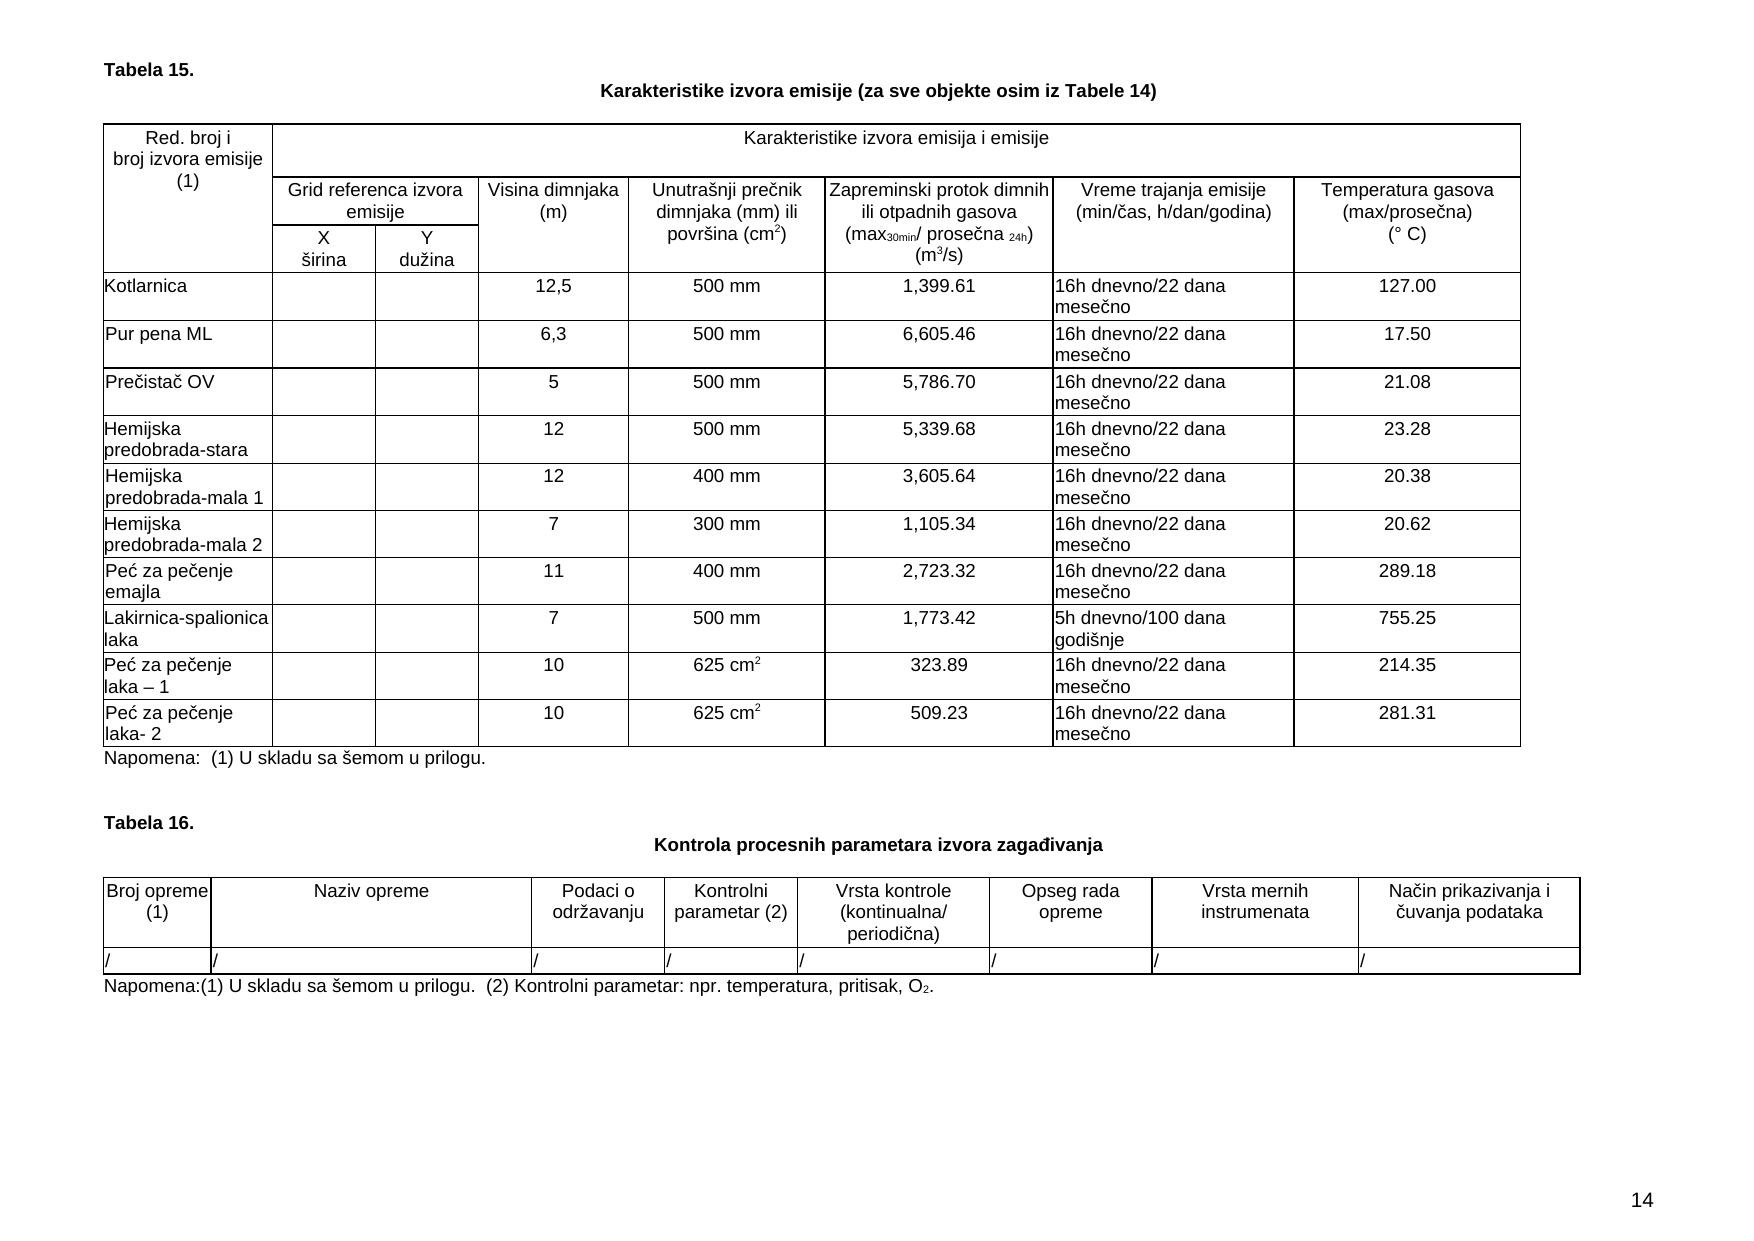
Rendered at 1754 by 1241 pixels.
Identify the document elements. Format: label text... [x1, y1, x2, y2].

table_cell [376, 464, 478, 510]
table_cell Peć za pečenje laka – 1 [104, 653, 272, 699]
table_cell [376, 273, 478, 319]
table_cell [273, 321, 375, 367]
table_cell 755.25 [1295, 605, 1520, 652]
table_cell 16h dnevno/22 dana mesečno [1054, 321, 1293, 367]
table_cell [273, 464, 375, 510]
table_cell [273, 511, 375, 557]
table_cell [273, 653, 375, 699]
table_cell 500 mm [629, 416, 824, 462]
table_cell 500 mm [629, 369, 824, 415]
table_cell Hemijska predobrada-mala 2 [104, 511, 272, 557]
table_cell [376, 511, 478, 557]
table_header Kontrolni parametar (2) [665, 878, 797, 947]
table_cell Temperatura gasova (max/prosečna) (° C) [1295, 178, 1520, 272]
table_cell X širina [273, 226, 375, 272]
table_cell 16h dnevno/22 dana mesečno [1054, 653, 1293, 699]
table_cell 12,5 [479, 273, 628, 319]
table_cell 5,786.70 [826, 369, 1052, 415]
table_cell 6,3 [479, 321, 628, 367]
table_cell 6,605.46 [826, 321, 1052, 367]
table_cell Hemijska predobrada-stara [104, 416, 272, 462]
table_cell / [990, 948, 1151, 973]
table_cell Visina dimnjaka (m) [479, 178, 628, 272]
table_cell Peć za pečenje laka- 2 [104, 700, 272, 746]
table_cell / [665, 948, 797, 973]
table_header Opseg rada opreme [990, 878, 1151, 947]
table_cell 16h dnevno/22 dana mesečno [1054, 416, 1293, 462]
table_cell 16h dnevno/22 dana mesečno [1054, 558, 1293, 604]
table_header Naziv opreme [212, 878, 531, 947]
table_cell 5,339.68 [826, 416, 1052, 462]
table_cell / [798, 948, 989, 973]
table_cell 17.50 [1295, 321, 1520, 367]
table_cell 323.89 [826, 653, 1052, 699]
table_cell 500 mm [629, 605, 824, 652]
table_cell 16h dnevno/22 dana mesečno [1054, 464, 1293, 510]
table_cell 16h dnevno/22 dana mesečno [1054, 273, 1293, 319]
table_cell 500 mm [629, 321, 824, 367]
table_header Broj opreme (1) [104, 878, 210, 947]
table_cell / [104, 948, 210, 973]
table_cell [273, 558, 375, 604]
table_cell 7 [479, 605, 628, 652]
table_cell 625 cm2 [629, 653, 824, 699]
table_cell 281.31 [1295, 700, 1520, 746]
text Tabela 15. [103, 59, 1653, 80]
text Tabela 16. [103, 812, 1653, 833]
table_cell 1,105.34 [826, 511, 1052, 557]
table_cell 5h dnevno/100 dana godišnje [1054, 605, 1293, 652]
table_cell Prečistač OV [104, 369, 272, 415]
table_cell 3,605.64 [826, 464, 1052, 510]
table_cell Lakirnica-spalionica laka [104, 605, 272, 652]
table_cell [376, 321, 478, 367]
table_cell 625 cm2 [629, 700, 824, 746]
table_cell 127.00 [1295, 273, 1520, 319]
table_cell 11 [479, 558, 628, 604]
text Karakteristike izvora emisije (za sve objekte osim iz Tabele 14) [103, 80, 1653, 102]
table_cell 12 [479, 416, 628, 462]
table_cell 16h dnevno/22 dana mesečno [1054, 700, 1293, 746]
table_cell Y dužina [376, 226, 478, 272]
table_cell 214.35 [1295, 653, 1520, 699]
table_cell [376, 653, 478, 699]
table_cell 5 [479, 369, 628, 415]
table_cell [273, 369, 375, 415]
table_header Vrsta kontrole (kontinualna/ periodična) [798, 878, 989, 947]
table_cell [273, 273, 375, 319]
table_cell Peć za pečenje emajla [104, 558, 272, 604]
table_cell Kotlarnica [104, 273, 272, 319]
table_cell 509.23 [826, 700, 1052, 746]
table_cell 10 [479, 653, 628, 699]
table_cell 500 mm [629, 273, 824, 319]
table_cell Hemijska predobrada-mala 1 [104, 464, 272, 510]
table_header Karakteristike izvora emisija i emisije [273, 125, 1520, 176]
table_cell 23.28 [1295, 416, 1520, 462]
table_cell [376, 605, 478, 652]
text Napomena: (1) U skladu sa šemom u prilogu. [103, 747, 1653, 769]
table_cell [273, 416, 375, 462]
table_cell [376, 558, 478, 604]
table_cell Grid referenca izvora emisije [273, 178, 478, 224]
table_cell 1,399.61 [826, 273, 1052, 319]
table_cell 16h dnevno/22 dana mesečno [1054, 511, 1293, 557]
table_cell [273, 605, 375, 652]
text Kontrola procesnih parametara izvora zagađivanja [103, 833, 1653, 855]
table_cell 289.18 [1295, 558, 1520, 604]
table_header Podaci o održavanju [532, 878, 664, 947]
table_cell / [212, 948, 531, 973]
table_header Vrsta mernih instrumenata [1153, 878, 1358, 947]
table_cell / [1153, 948, 1358, 973]
table_cell 20.62 [1295, 511, 1520, 557]
table_cell Unutrašnji prečnik dimnjaka (mm) ili površina (cm2) [629, 178, 824, 272]
table_cell Vreme trajanja emisije (min/čas, h/dan/godina) [1054, 178, 1293, 272]
table_cell 400 mm [629, 558, 824, 604]
table_cell [376, 416, 478, 462]
table_cell 1,773.42 [826, 605, 1052, 652]
table_header Način prikazivanja i čuvanja podataka [1359, 878, 1579, 947]
table_cell / [532, 948, 664, 973]
table_cell 300 mm [629, 511, 824, 557]
table_header Red. broj i broj izvora emisije (1) [104, 125, 272, 272]
table_cell [273, 700, 375, 746]
table_cell 16h dnevno/22 dana mesečno [1054, 369, 1293, 415]
table_cell 12 [479, 464, 628, 510]
table_cell 7 [479, 511, 628, 557]
table_cell Pur pena ML [104, 321, 272, 367]
table_cell 20.38 [1295, 464, 1520, 510]
table_cell 2,723.32 [826, 558, 1052, 604]
table_cell / [1359, 948, 1579, 973]
table_cell [376, 369, 478, 415]
table_cell [376, 700, 478, 746]
text Napomena:(1) U skladu sa šemom u prilogu. (2) Kontrolni parametar: npr. temperatura, pritisak, O2. [103, 975, 1653, 996]
table_cell Zapreminski protok dimnih ili otpadnih gasova (max30min/ prosečna 24h) (m3/s) [826, 178, 1052, 272]
table_cell 400 mm [629, 464, 824, 510]
table_cell 21.08 [1295, 369, 1520, 415]
table_cell 10 [479, 700, 628, 746]
